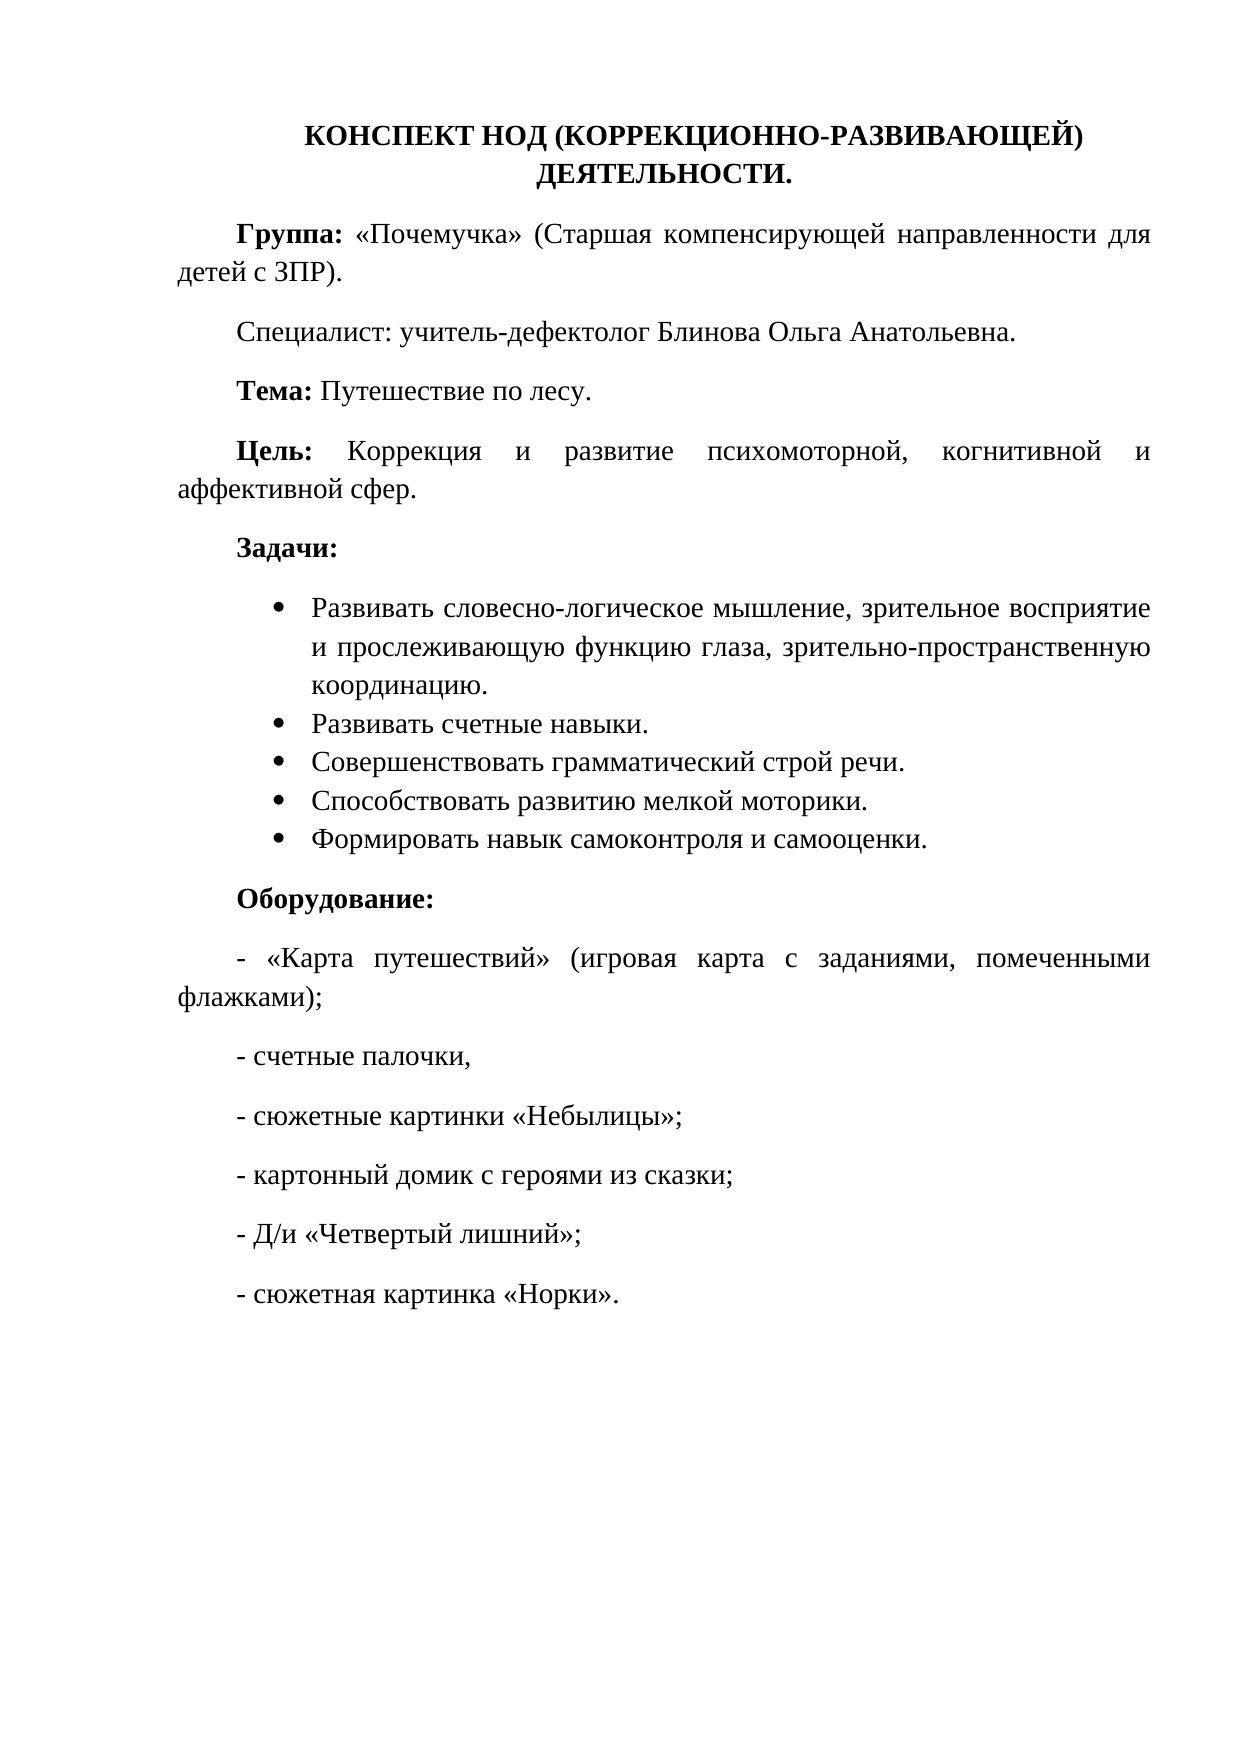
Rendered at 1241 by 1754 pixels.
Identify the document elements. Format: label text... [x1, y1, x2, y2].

text КОНСПЕКТ НОД (КОРРЕКЦИОННО-РАЗВИВАЮЩЕЙ) ДЕЯТЕЛЬНОСТИ. [177, 118, 1152, 190]
text - счетные палочки, [177, 1038, 1152, 1072]
text - сюжетные картинки «Небылицы»; [177, 1098, 1152, 1131]
text Цель: Коррекция и развитие психомоторной, когнитивной и аффективной сфер. [177, 433, 1152, 505]
text Специалист: учитель-дефектолог Блинова Ольга Анатольевна. [177, 314, 1152, 347]
list Развивать словесно-логическое мышление, зрительное восприятие и прослеживающую функцию глаза, зрительно-пространственную координацию. [274, 590, 1152, 701]
text Группа: «Почемучка» (Старшая компенсирующей направленности для детей с ЗПР). [177, 216, 1152, 288]
text - «Карта путешествий» (игровая карта с заданиями, помеченными флажками); [177, 941, 1152, 1013]
text - сюжетная картинка «Норки». [177, 1276, 1152, 1309]
text Задачи: [177, 531, 1152, 564]
text - Д/и «Четвертый лишний»; [177, 1217, 1152, 1250]
text Тема: Путешествие по лесу. [177, 373, 1152, 407]
list Совершенствовать грамматический строй речи. [274, 744, 1152, 778]
list Формировать навык самоконтроля и самооценки. [274, 822, 1152, 855]
text - картонный домик с героями из сказки; [177, 1157, 1152, 1191]
list Развивать счетные навыки. [274, 706, 1152, 739]
text Оборудование: [177, 881, 1152, 915]
list Способствовать развитию мелкой моторики. [274, 783, 1152, 817]
